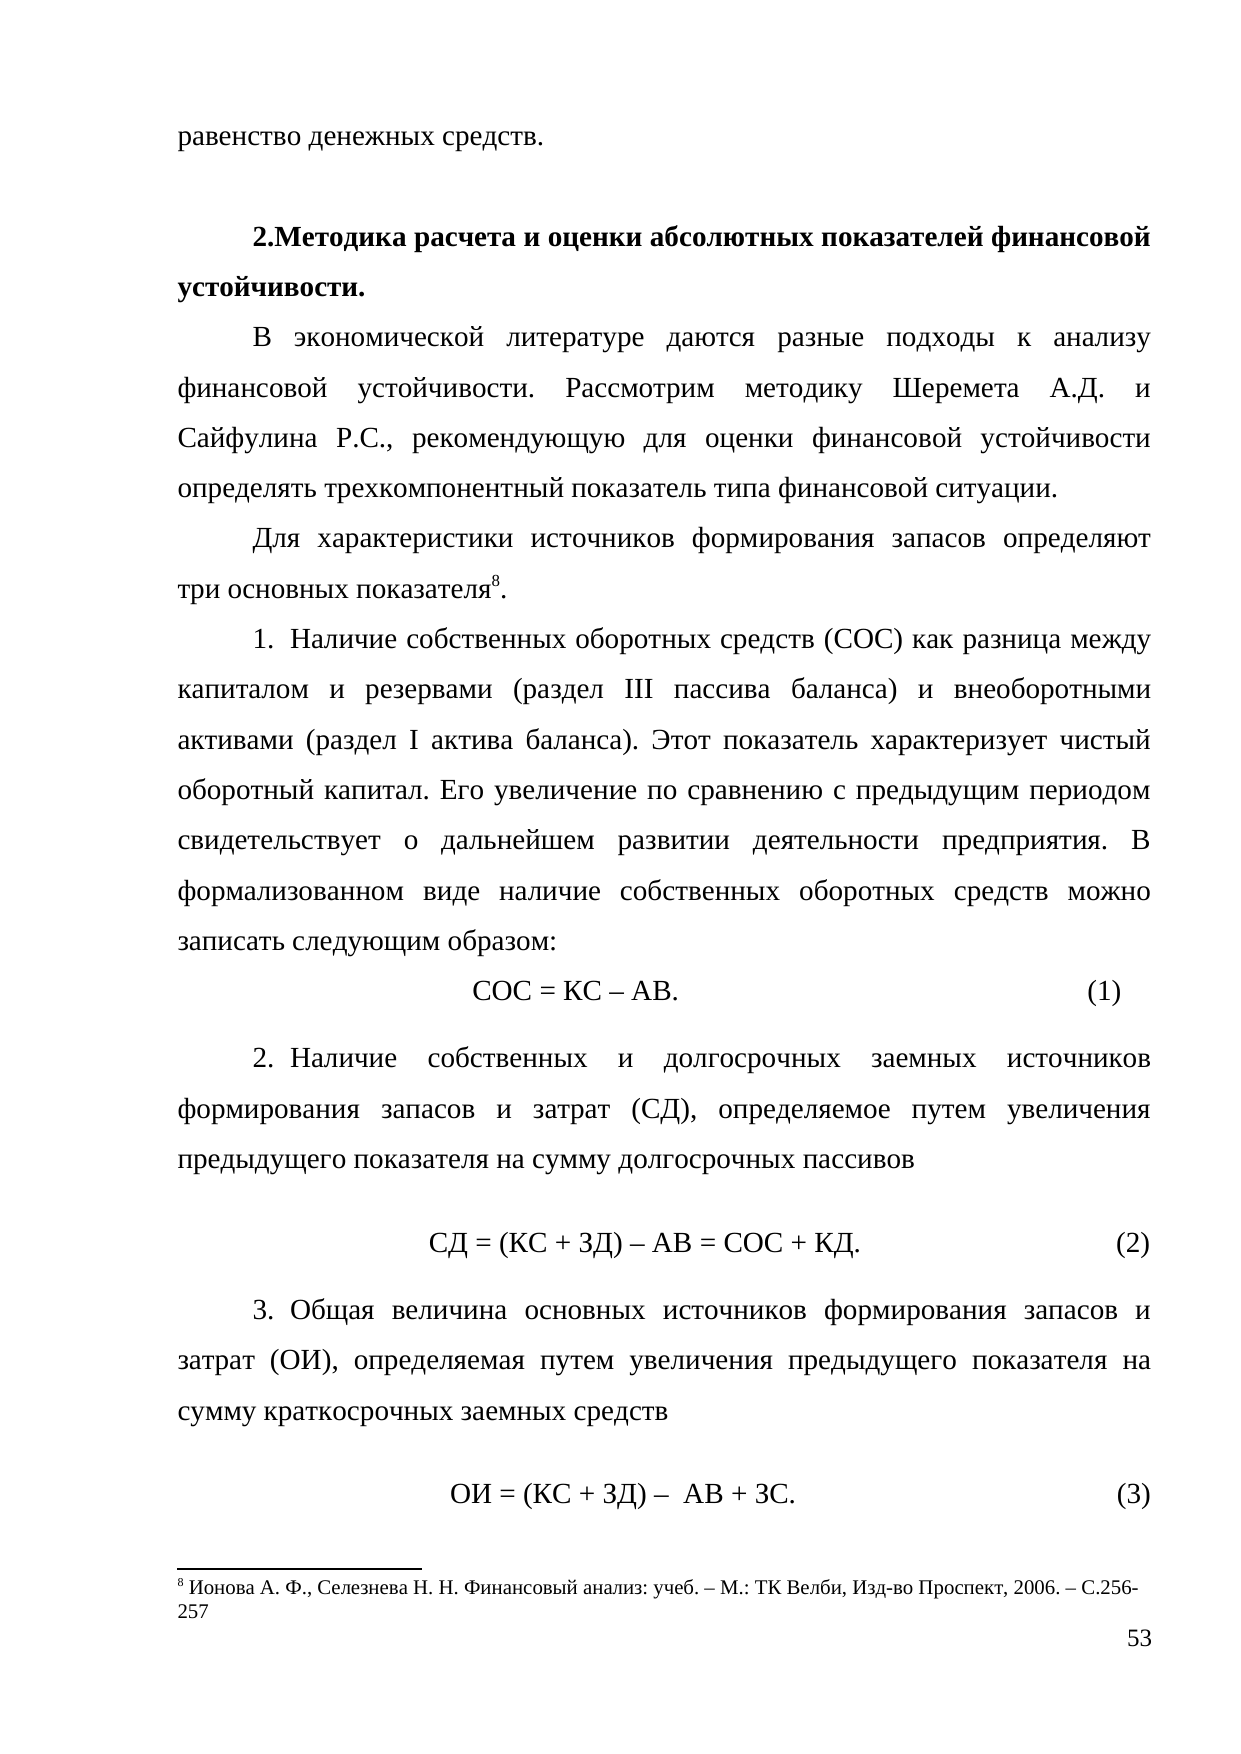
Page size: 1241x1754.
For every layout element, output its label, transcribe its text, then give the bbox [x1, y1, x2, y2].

text СОС = КС – АВ. (1) [252, 973, 1152, 1007]
text В экономической литературе даются разные подходы к анализу финансовой устойчивости. Рассмотрим методику Шеремета А.Д. и Сайфулина Р.С., рекомендующую для оценки финансовой устойчивости определять трехкомпонентный показатель типа финансовой ситуации. [177, 319, 1152, 504]
text 2.Методика расчета и оценки абсолютных показателей финансовой устойчивости. [177, 219, 1152, 303]
list Наличие собственных и долгосрочных заемных источников формирования запасов и затрат (СД), определяемое путем увеличения предыдущего показателя на сумму долгосрочных пассивов [177, 1041, 1152, 1175]
text СД = (КС + ЗД) – АВ = СОС + КД. (2) [177, 1225, 1152, 1258]
text Для характеристики источников формирования запасов определяют три основных показателя. [177, 521, 1152, 604]
text ОИ = (КС + ЗД) – АВ + ЗС. (3) [177, 1477, 1152, 1510]
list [177, 118, 1152, 152]
list Наличие собственных оборотных средств (СОС) как разница между капиталом и резервами (раздел III пассива баланса) и внеоборотными активами (раздел I актива баланса). Этот показатель характеризует чистый оборотный капитал. Его увеличение по сравнению с предыдущим периодом свидетельствует о дальнейшем развитии деятельности предприятия. В формализованном виде наличие собственных оборотных средств можно записать следующим образом: [177, 621, 1152, 957]
list Общая величина основных источников формирования запасов и затрат (ОИ), определяемая путем увеличения предыдущего показателя на сумму краткосрочных заемных средств [177, 1292, 1152, 1426]
